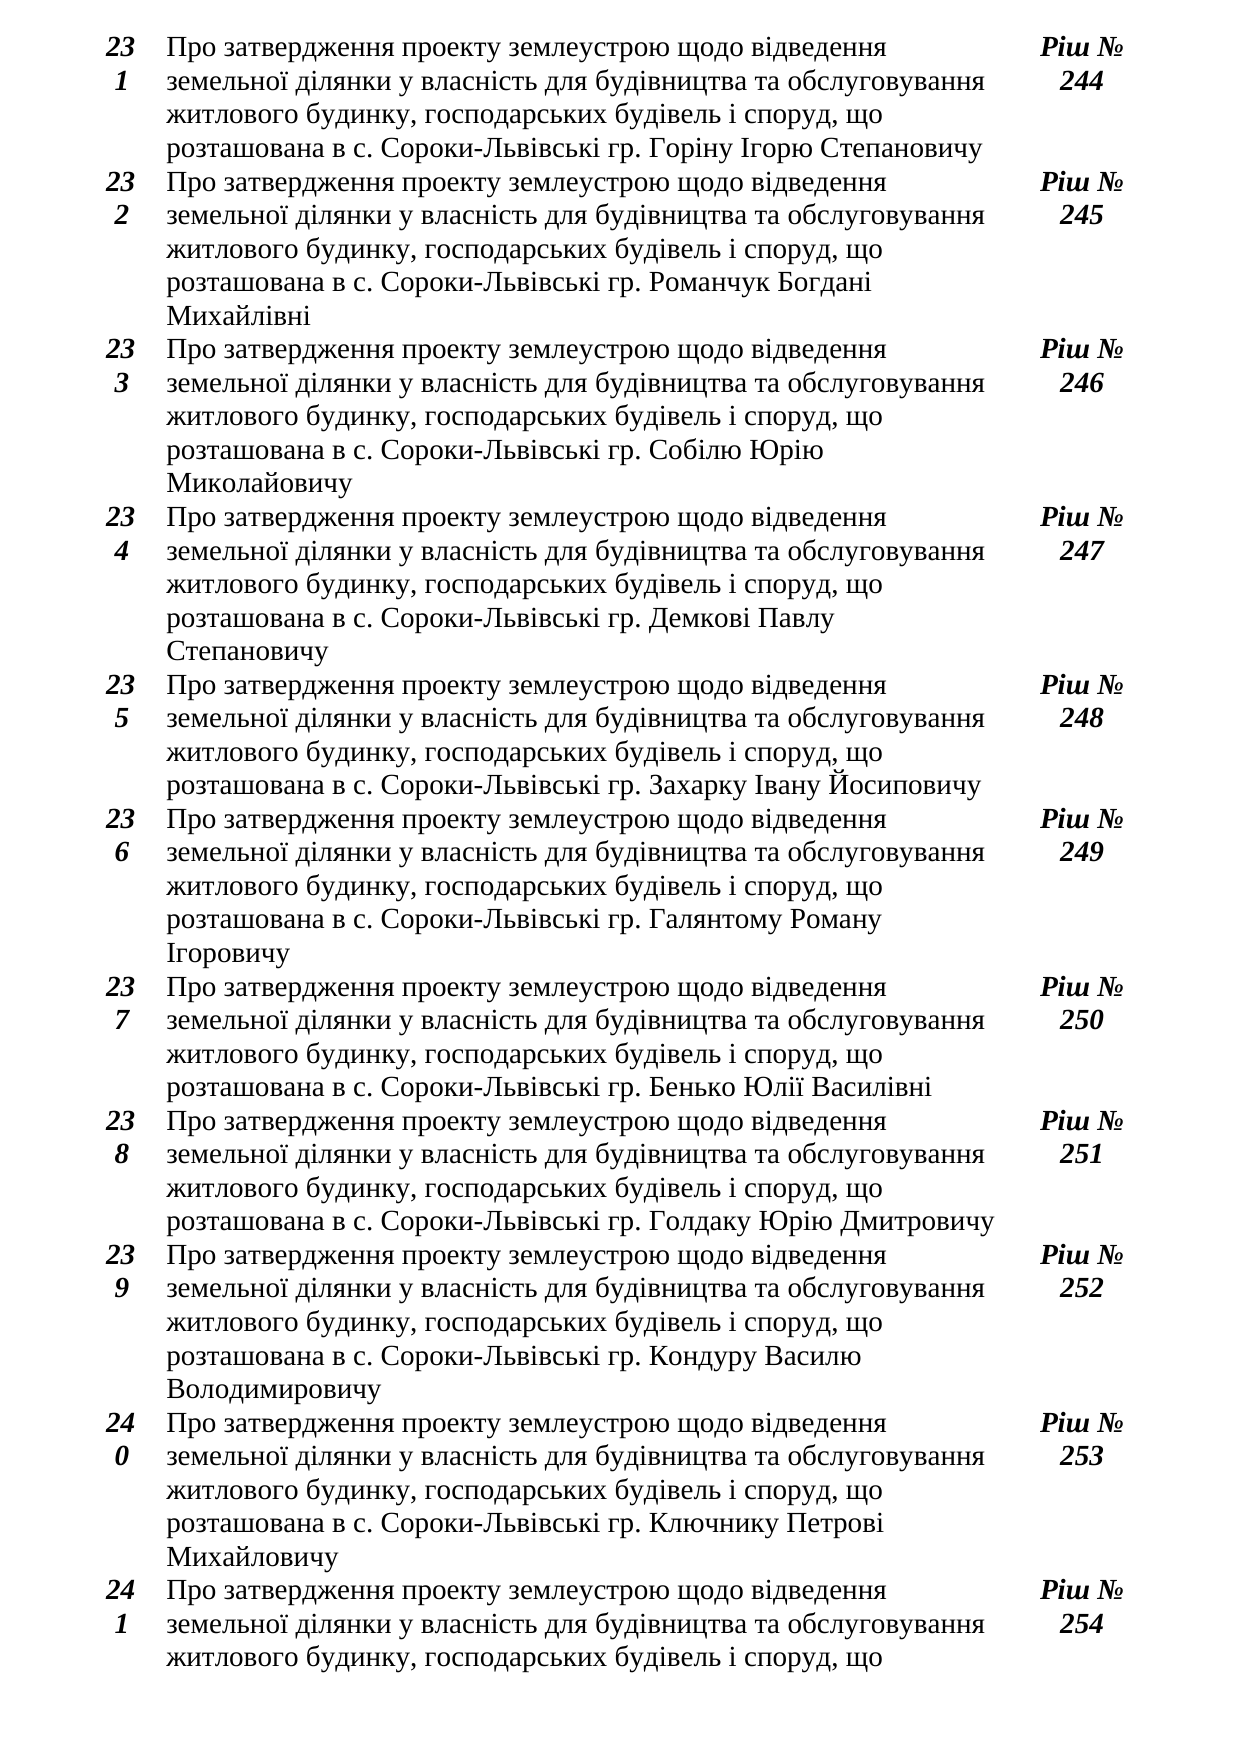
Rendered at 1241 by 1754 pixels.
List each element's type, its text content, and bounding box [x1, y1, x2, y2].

table_cell 237 [89, 969, 155, 1103]
table_cell 239 [89, 1237, 155, 1405]
table_cell Ріш № 248 [1015, 667, 1148, 801]
table_cell 235 [89, 667, 155, 801]
table_cell Ріш № 245 [1015, 164, 1148, 331]
table_cell 231 [89, 30, 155, 164]
table_cell Ріш № 252 [1015, 1237, 1148, 1405]
table_cell Про затвердження проекту землеустрою щодо відведення земельної ділянки у власність для будівництва та обслуговування житлового будинку, господарських будівель і споруд, що розташована в с. Сороки-Львівські гр. Романчук Богдані Михайлівні [155, 164, 1015, 331]
table_cell Ріш № 250 [1015, 969, 1148, 1103]
table_cell Про затвердження проекту землеустрою щодо відведення земельної ділянки у власність для будівництва та обслуговування житлового будинку, господарських будівель і споруд, що розташована в с. Сороки-Львівські гр. Собілю Юрію Миколайовичу [155, 331, 1015, 499]
table_cell Ріш № 254 [1015, 1573, 1148, 1673]
table_cell Про затвердження проекту землеустрою щодо відведення земельної ділянки у власність для будівництва та обслуговування житлового будинку, господарських будівель і споруд, що розташована в с. Сороки-Львівські гр. Бенько Юлії Василівні [155, 969, 1015, 1103]
table_cell 240 [89, 1405, 155, 1572]
table_cell 234 [89, 499, 155, 667]
table_cell Про затвердження проекту землеустрою щодо відведення земельної ділянки у власність для будівництва та обслуговування житлового будинку, господарських будівель і споруд, що розташована в с. Сороки-Львівські гр. Горіну Ігорю Степановичу [155, 30, 1015, 164]
table_cell Про затвердження проекту землеустрою щодо відведення земельної ділянки у власність для будівництва та обслуговування житлового будинку, господарських будівель і споруд, що розташована в с. Сороки-Львівські гр. Демкові Павлу Степановичу [155, 499, 1015, 667]
table_cell Ріш № 244 [1015, 30, 1148, 164]
table_cell Ріш № 251 [1015, 1103, 1148, 1237]
table_cell Про затвердження проекту землеустрою щодо відведення земельної ділянки у власність для будівництва та обслуговування житлового будинку, господарських будівель і споруд, що розташована в с. Сороки-Львівські гр. Ключнику Петрові Михайловичу [155, 1405, 1015, 1572]
table_cell Ріш № 246 [1015, 331, 1148, 499]
table_cell Ріш № 249 [1015, 801, 1148, 969]
table_cell Ріш № 253 [1015, 1405, 1148, 1572]
table_cell 232 [89, 164, 155, 331]
table_cell 233 [89, 331, 155, 499]
table_cell 238 [89, 1103, 155, 1237]
table_cell Про затвердження проекту землеустрою щодо відведення земельної ділянки у власність для будівництва та обслуговування житлового будинку, господарських будівель і споруд, що розташована в с. Сороки-Львівські гр. Голдаку Юрію Дмитровичу [155, 1103, 1015, 1237]
table_cell Про затвердження проекту землеустрою щодо відведення земельної ділянки у власність для будівництва та обслуговування житлового будинку, господарських будівель і споруд, що розташована в с. Сороки-Львівські гр. Кондуру Василю Володимировичу [155, 1237, 1015, 1405]
table_cell 236 [89, 801, 155, 969]
table_cell Ріш № 247 [1015, 499, 1148, 667]
table_cell 241 [89, 1573, 155, 1673]
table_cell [155, 1573, 1015, 1673]
table_cell Про затвердження проекту землеустрою щодо відведення земельної ділянки у власність для будівництва та обслуговування житлового будинку, господарських будівель і споруд, що розташована в с. Сороки-Львівські гр. Захарку Івану Йосиповичу [155, 667, 1015, 801]
table_cell Про затвердження проекту землеустрою щодо відведення земельної ділянки у власність для будівництва та обслуговування житлового будинку, господарських будівель і споруд, що розташована в с. Сороки-Львівські гр. Галянтому Роману Ігоровичу [155, 801, 1015, 969]
